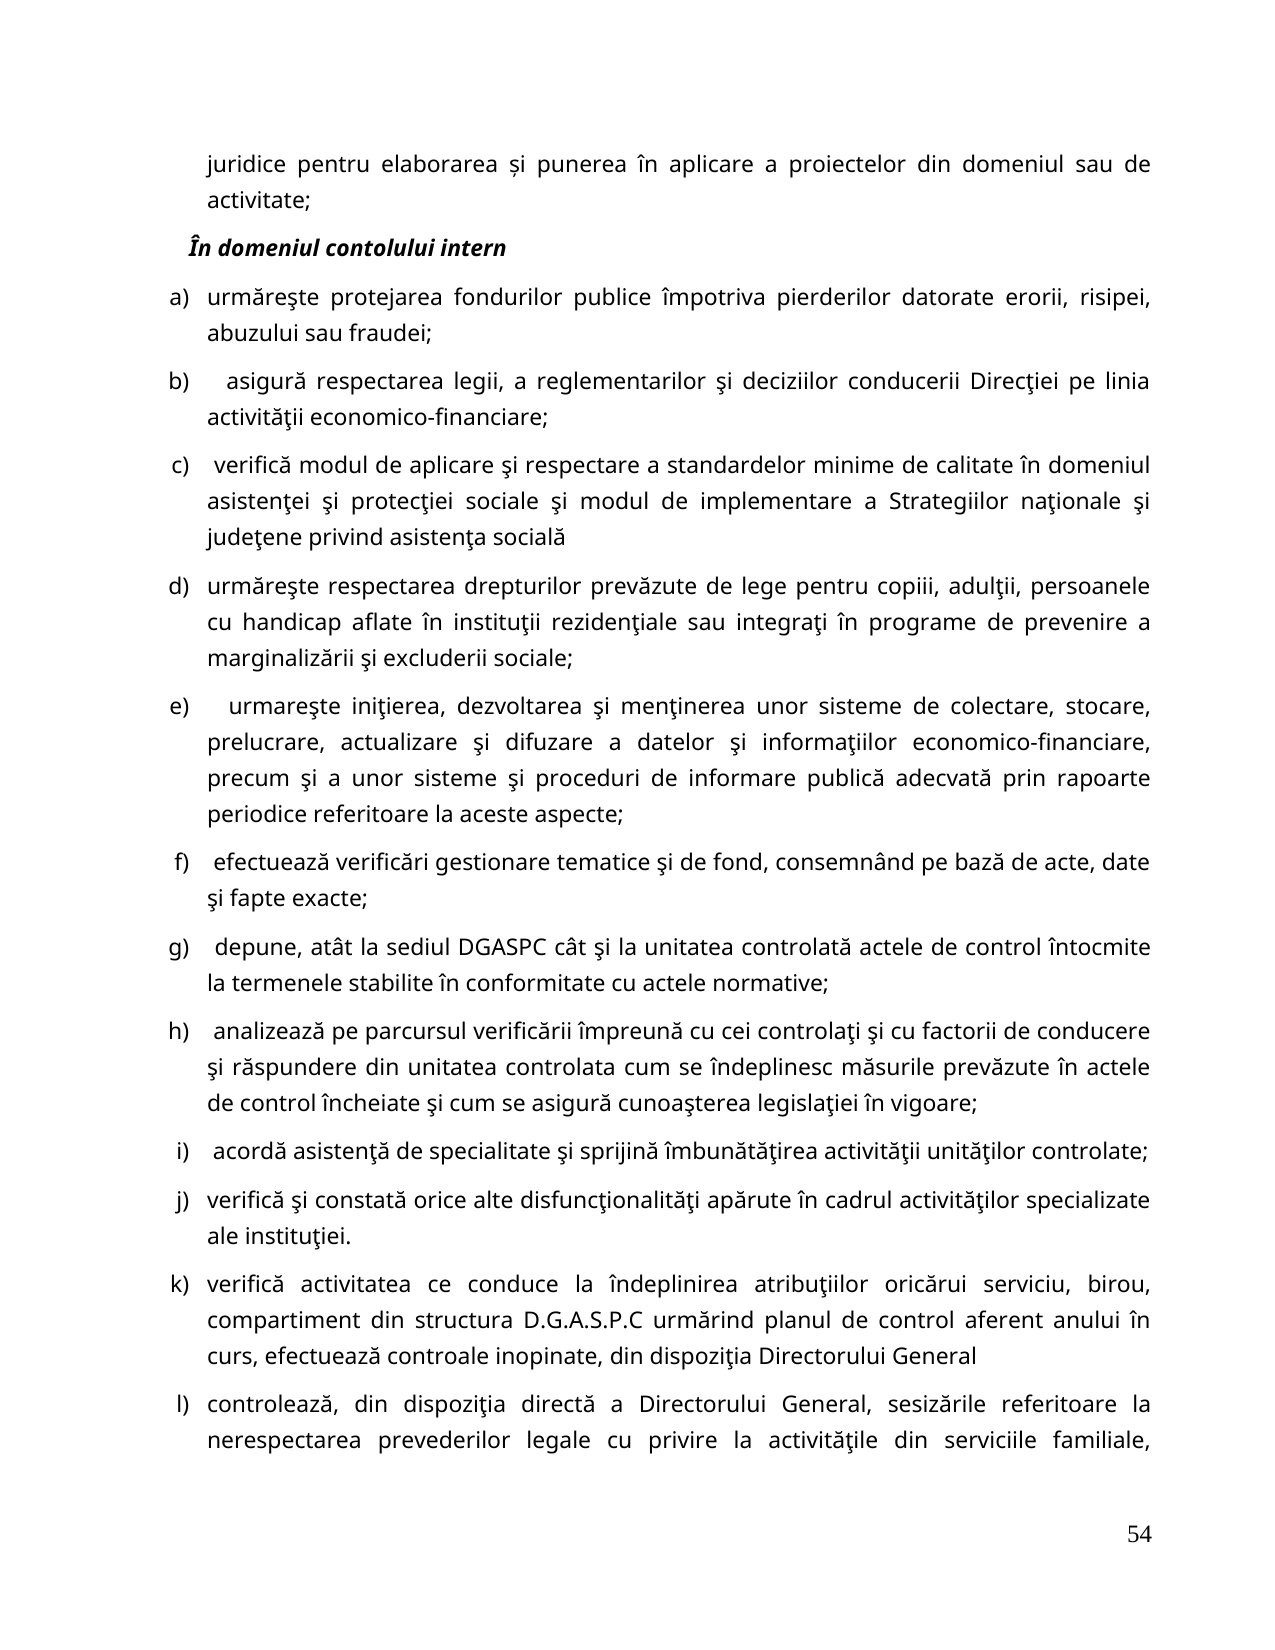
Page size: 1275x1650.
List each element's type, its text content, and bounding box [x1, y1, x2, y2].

list analizează pe parcursul verificării împreună cu cei controlaţi şi cu factorii de conducere şi răspundere din unitatea controlata cum se îndeplinesc măsurile prevăzute în actele de control încheiate şi cum se asigură cunoaşterea legislaţiei în vigoare; [189, 1015, 1152, 1118]
list verifică modul de aplicare şi respectare a standardelor minime de calitate în domeniul asistenţei şi protecţiei sociale şi modul de implementare a Strategiilor naţionale şi judeţene privind asistenţa socială [189, 449, 1152, 552]
list urmăreşte respectarea drepturilor prevăzute de lege pentru copiii, adulţii, persoanele cu handicap aflate în instituţii rezidenţiale sau integraţi în programe de prevenire a marginalizării şi excluderii sociale; [189, 569, 1152, 673]
list efectuează verificări gestionare tematice şi de fond, consemnând pe bază de acte, date şi fapte exacte; [189, 846, 1152, 913]
list urmăreşte protejarea fondurilor publice împotriva pierderilor datorate erorii, risipei, abuzului sau fraudei; [189, 281, 1152, 348]
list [189, 1388, 1152, 1456]
list asigură respectarea legii, a reglementarilor şi deciziilor conducerii Direcţiei pe linia activităţii economico-financiare; [189, 365, 1152, 432]
list verifică activitatea ce conduce la îndeplinirea atribuţiilor oricărui serviciu, birou, compartiment din structura D.G.A.S.P.C urmărind planul de control aferent anului în curs, efectuează controale inopinate, din dispoziţia Directorului General [189, 1268, 1152, 1371]
list acordă asistenţă de specialitate şi sprijină îmbunătăţirea activităţii unităţilor controlate; [189, 1135, 1152, 1166]
list depune, atât la sediul DGASPC cât şi la unitatea controlată actele de control întocmite la termenele stabilite în conformitate cu actele normative; [189, 931, 1152, 998]
list verifică şi constată orice alte disfuncţionalităţi apărute în cadrul activităţilor specializate ale instituţiei. [189, 1184, 1152, 1251]
text În domeniul contolului intern [189, 232, 1152, 263]
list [189, 148, 1152, 215]
list urmareşte iniţierea, dezvoltarea şi menţinerea unor sisteme de colectare, stocare, prelucrare, actualizare şi difuzare a datelor şi informaţiilor economico-financiare, precum şi a unor sisteme şi proceduri de informare publică adecvată prin rapoarte periodice referitoare la aceste aspecte; [189, 690, 1152, 829]
